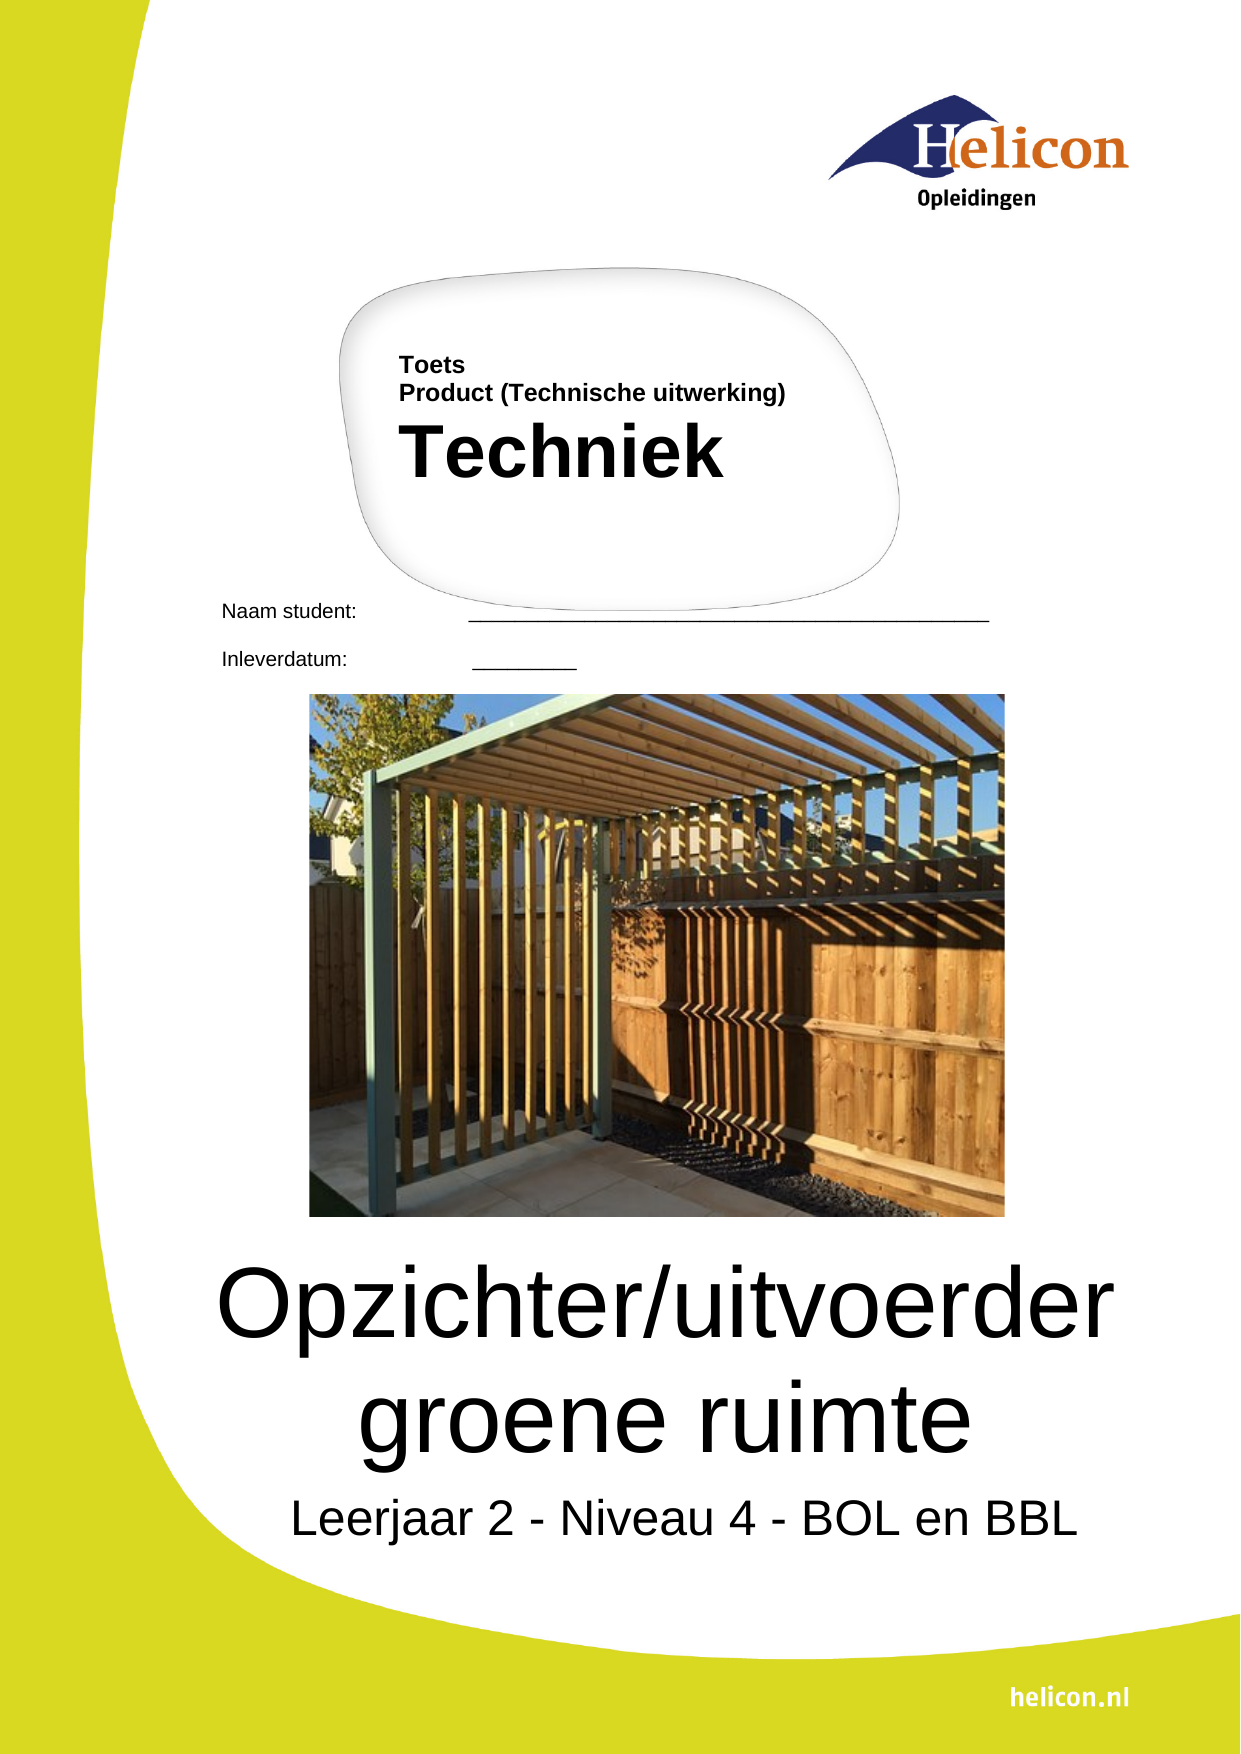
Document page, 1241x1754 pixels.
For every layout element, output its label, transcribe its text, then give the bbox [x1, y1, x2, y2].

picture [0, 0, 1241, 1754]
text Techniek [148, 407, 1093, 493]
text Toets Product (Technische uitwerking) [148, 350, 1093, 407]
text Naam student: _____________________________________________ [148, 551, 1093, 647]
text Inleverdatum: _________ [221, 647, 1093, 671]
